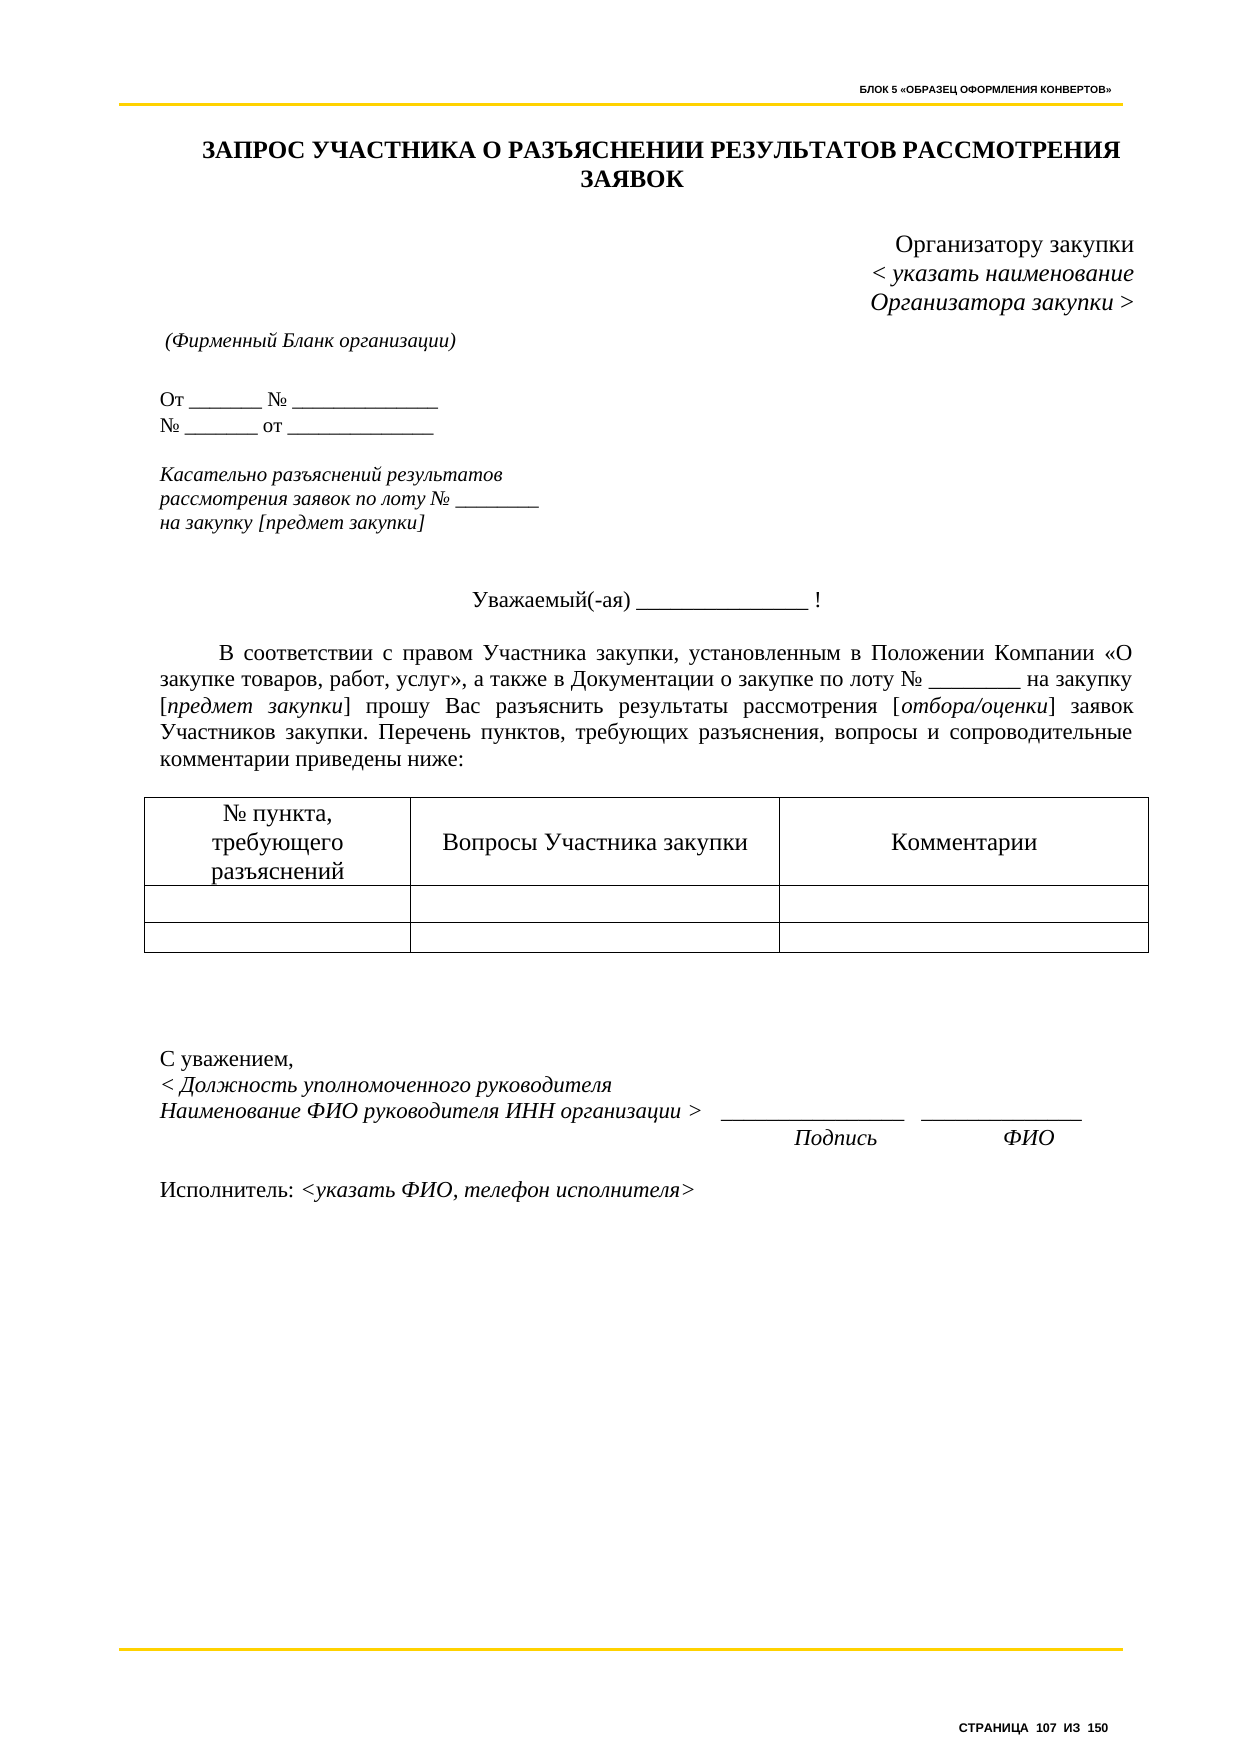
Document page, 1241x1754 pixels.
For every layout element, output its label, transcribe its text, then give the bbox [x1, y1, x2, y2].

list Наименование ФИО руководителя ИНН организации > ________________ ______________ [159, 1097, 1134, 1124]
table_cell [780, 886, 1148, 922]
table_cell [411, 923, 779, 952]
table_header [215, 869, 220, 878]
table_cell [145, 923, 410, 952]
list рассмотрения заявок по лоту № ________ [159, 486, 1134, 510]
list № _______ от ______________ [159, 413, 1134, 437]
text Организатора закупки > [130, 287, 1134, 315]
list < Должность уполномоченного руководителя [159, 1071, 1134, 1097]
text Запрос Участника о разъяснении результатов рассмотрения заявок [130, 135, 1134, 192]
list на закупку [предмет закупки] [159, 510, 1134, 534]
list Исполнитель: <указать ФИО, телефон исполнителя> [159, 1176, 1134, 1203]
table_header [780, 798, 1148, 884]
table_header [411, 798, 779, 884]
list Подпись ФИО [159, 1124, 1134, 1150]
list (Фирменный Бланк организации) [159, 328, 1134, 352]
list В соответствии с правом Участника закупки, установленным в Положении Компании «О закупке товаров, работ, услуг», а также в Документации о закупке по лоту № ________ на закупку [предмет закупки] прошу Вас разъяснить результаты рассмотрения [отбора/оценки] заявок Участников закупки. Перечень пунктов, требующих разъяснения, вопросы и сопроводительные комментарии приведены ниже: [159, 639, 1134, 771]
list Касательно разъяснений результатов [159, 462, 1134, 486]
list Уважаемый(-ая) _______________ ! [159, 586, 1134, 613]
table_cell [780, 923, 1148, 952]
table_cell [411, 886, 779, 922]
text Организатору закупки [130, 229, 1134, 258]
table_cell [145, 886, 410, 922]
list С уважением, [159, 1044, 1134, 1071]
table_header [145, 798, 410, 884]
text < указать наименование [130, 258, 1134, 287]
list От _______ № ______________ [159, 376, 1134, 413]
